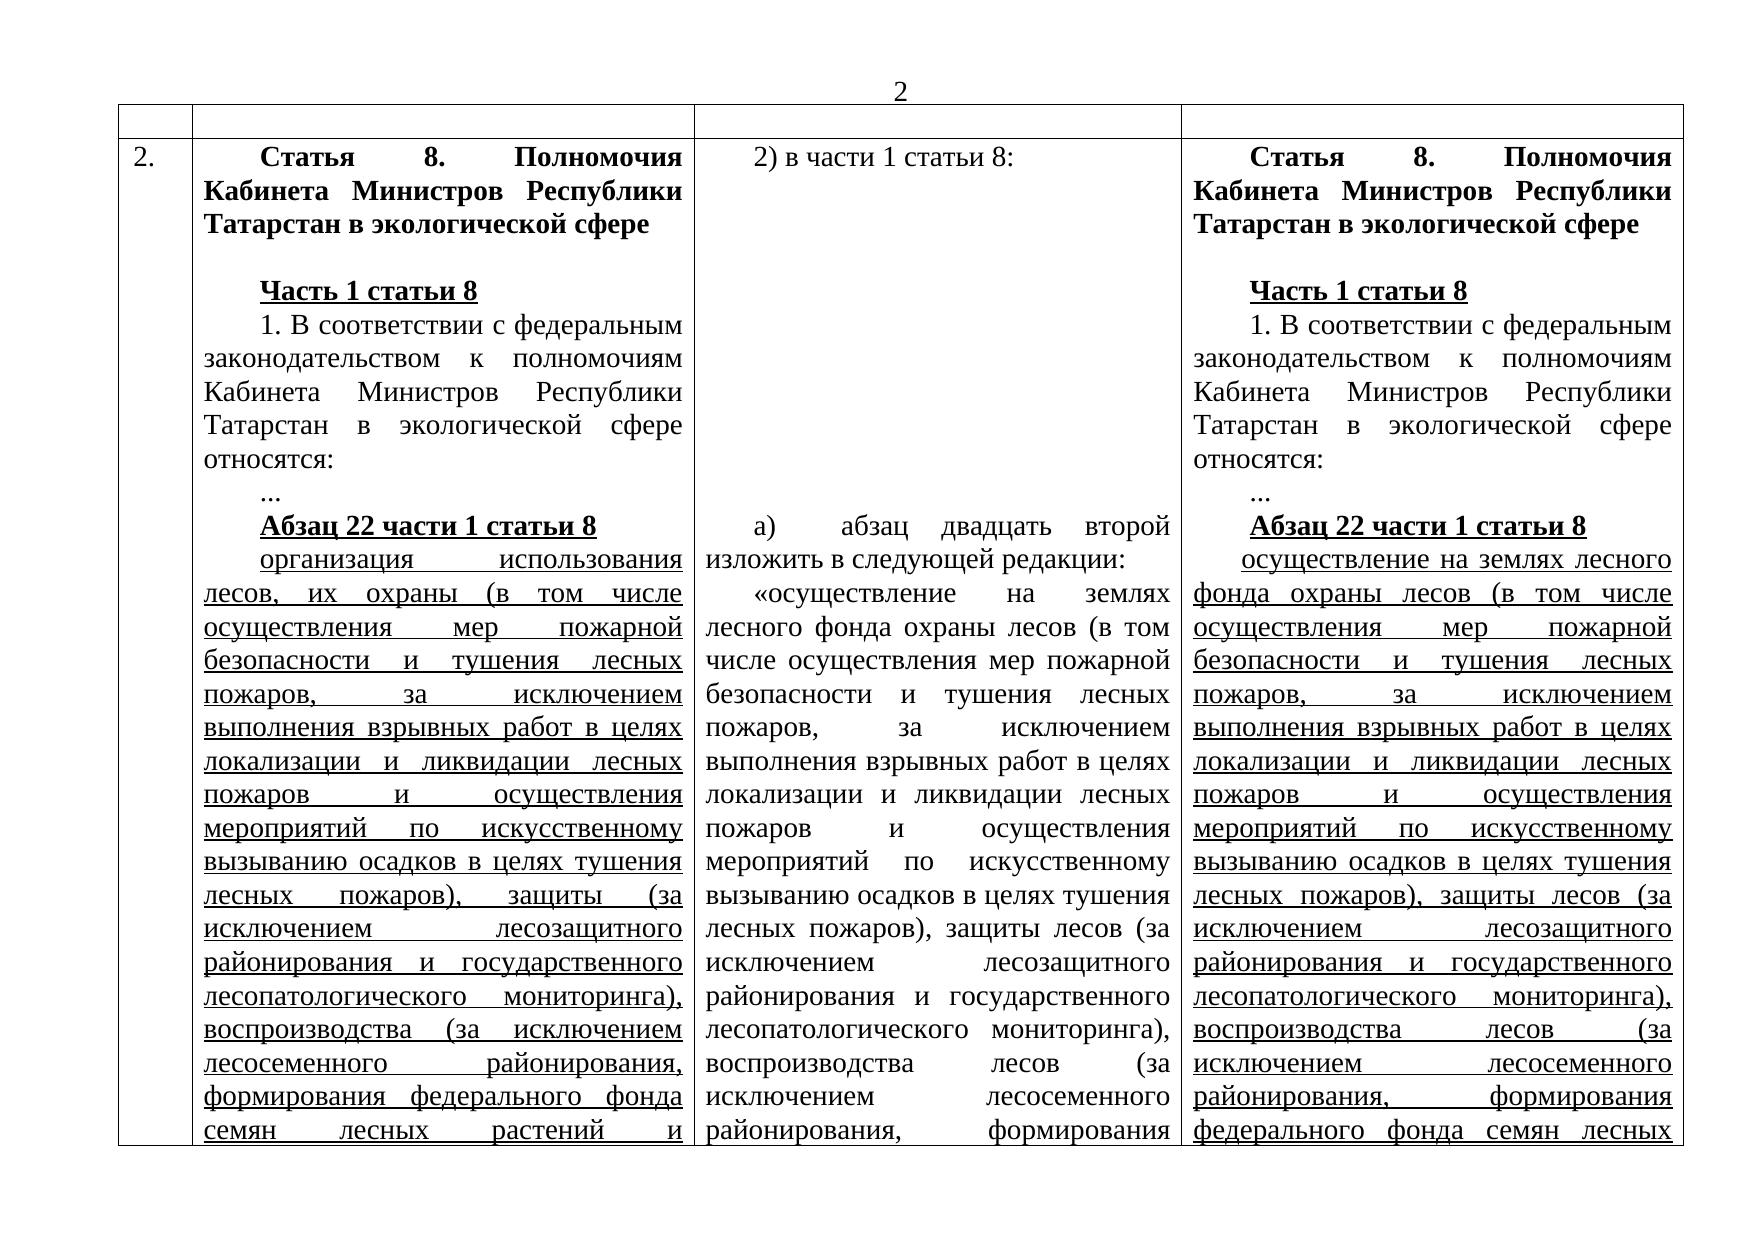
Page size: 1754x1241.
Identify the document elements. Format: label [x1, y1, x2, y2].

table_cell [695, 139, 1181, 1145]
table_cell [193, 105, 694, 138]
table_cell [119, 139, 192, 1145]
table_cell [193, 139, 694, 1145]
table_cell [1182, 139, 1683, 1145]
table_cell [695, 105, 1181, 138]
table_cell [119, 105, 192, 138]
table_cell [1182, 105, 1683, 138]
